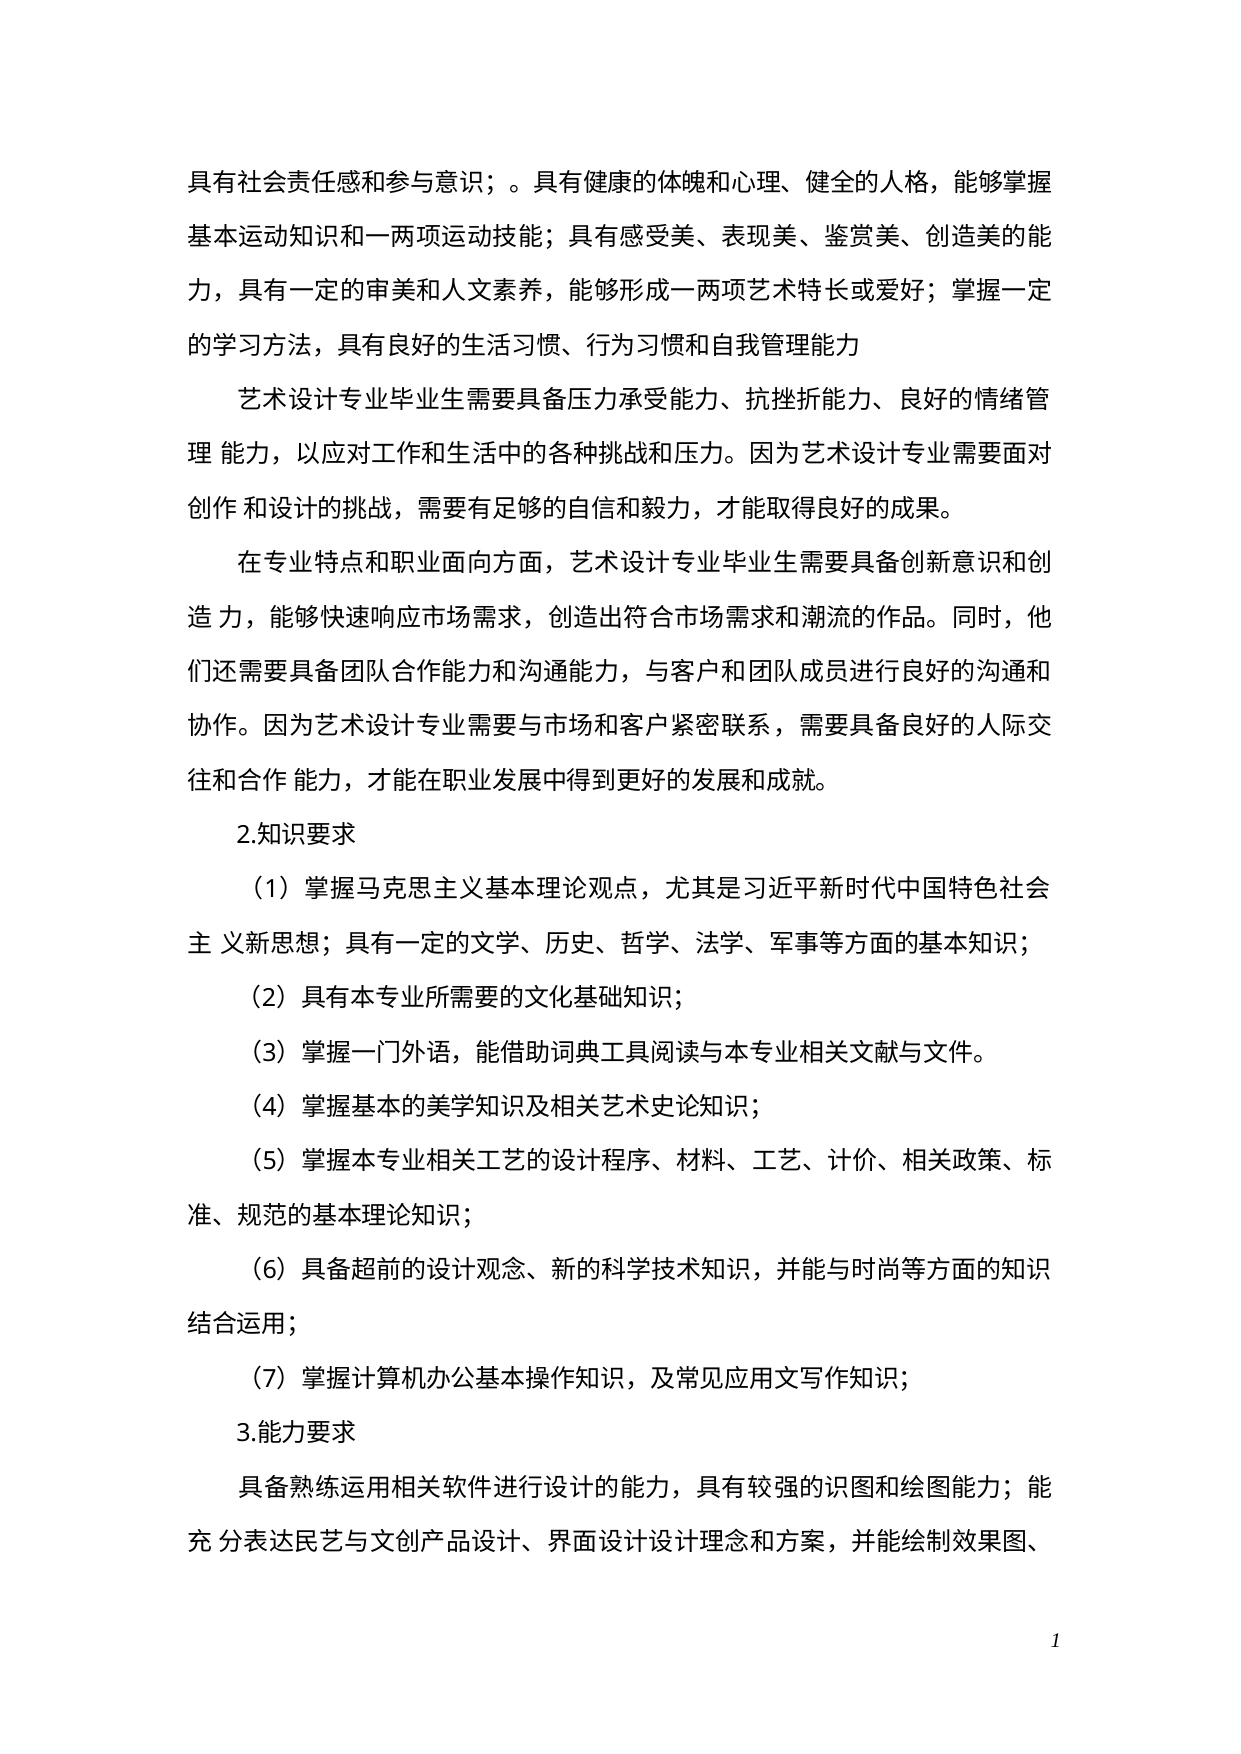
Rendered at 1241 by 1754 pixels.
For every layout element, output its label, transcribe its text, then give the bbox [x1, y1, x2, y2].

text 在专业特点和职业面向方面，艺术设计专业毕业生需要具备创新意识和创造 力，能够快速响应市场需求，创造出符合市场需求和潮流的作品。同时，他们还需要具备团队合作能力和沟通能力，与客户和团队成员进行良好的沟通和协作。因为艺术设计专业需要与市场和客户紧密联系，需要具备良好的人际交往和合作 能力，才能在职业发展中得到更好的发展和成就。 [187, 543, 1053, 796]
text （5）掌握本专业相关工艺的设计程序、材料、工艺、计价、相关政策、标准、规范的基本理论知识； [187, 1141, 1053, 1231]
text （2）具有本专业所需要的文化基础知识； [187, 978, 1053, 1014]
text 2.知识要求 [187, 814, 1053, 851]
text （7）掌握计算机办公基本操作知识，及常见应用文写作知识； [187, 1358, 1053, 1394]
text （6）具备超前的设计观念、新的科学技术知识，并能与时尚等方面的知识 结合运用； [187, 1249, 1053, 1340]
text （1）掌握马克思主义基本理论观点，尤其是习近平新时代中国特色社会主 义新思想；具有一定的文学、历史、哲学、法学、军事等方面的基本知识； [187, 869, 1053, 959]
text 艺术设计专业毕业生需要具备压力承受能力、抗挫折能力、良好的情绪管理 能力，以应对工作和生活中的各种挑战和压力。因为艺术设计专业需要面对创作 和设计的挑战，需要有足够的自信和毅力，才能取得良好的成果。 [187, 379, 1053, 524]
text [187, 162, 1053, 361]
text （4）掌握基本的美学知识及相关艺术史论知识； [187, 1086, 1053, 1123]
text 3.能力要求 [187, 1413, 1053, 1449]
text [187, 1467, 1053, 1558]
text （3）掌握一门外语，能借助词典工具阅读与本专业相关文献与文件。 [187, 1032, 1053, 1068]
